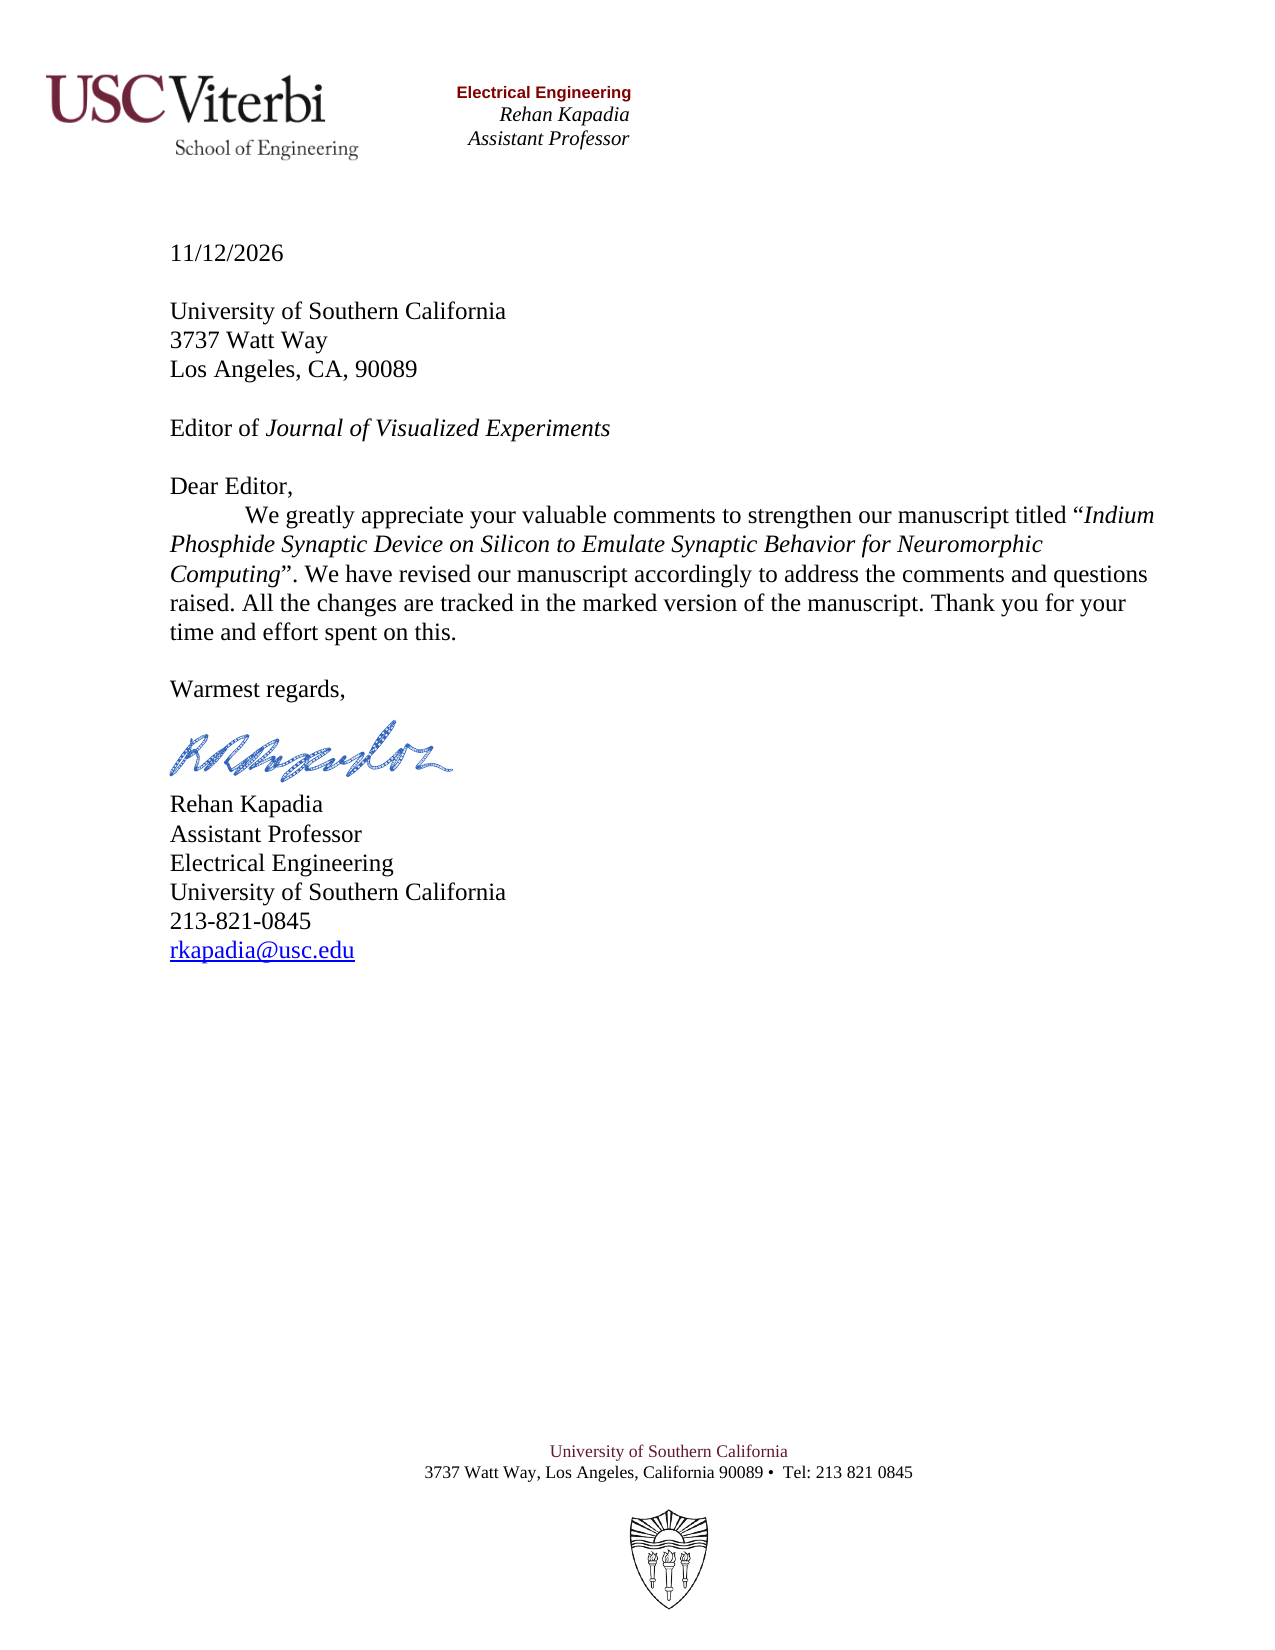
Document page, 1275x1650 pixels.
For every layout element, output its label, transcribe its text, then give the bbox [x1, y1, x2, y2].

text University of Southern California [169, 296, 1162, 325]
text Rehan Kapadia [169, 789, 1162, 818]
text 8/19/2018 [169, 237, 1162, 267]
text rkapadia@usc.edu [169, 935, 1162, 964]
picture [8, 48, 398, 187]
text Assistant Professor [169, 818, 1162, 847]
picture [604, 1494, 734, 1624]
text Los Angeles, CA, 90089 [169, 354, 1162, 383]
text Dear Editor, [169, 471, 1162, 500]
text Electrical Engineering [169, 847, 1162, 877]
text 3737 Watt Way [169, 325, 1162, 354]
text Editor of Journal of Visualized Experiments [169, 412, 1162, 442]
text 213-821-0845 [169, 906, 1162, 935]
text We greatly appreciate your valuable comments to strengthen our manuscript titled “Indium Phosphide Synaptic Device on Silicon to Emulate Synaptic Behavior for Neuromorphic Computing”. We have revised our manuscript accordingly to address the comments and questions raised. All the changes are tracked in the marked version of the manuscript. Thank you for your time and effort spent on this. [169, 500, 1162, 646]
text University of Southern California [169, 877, 1162, 906]
text Warmest regards, [169, 674, 1162, 703]
